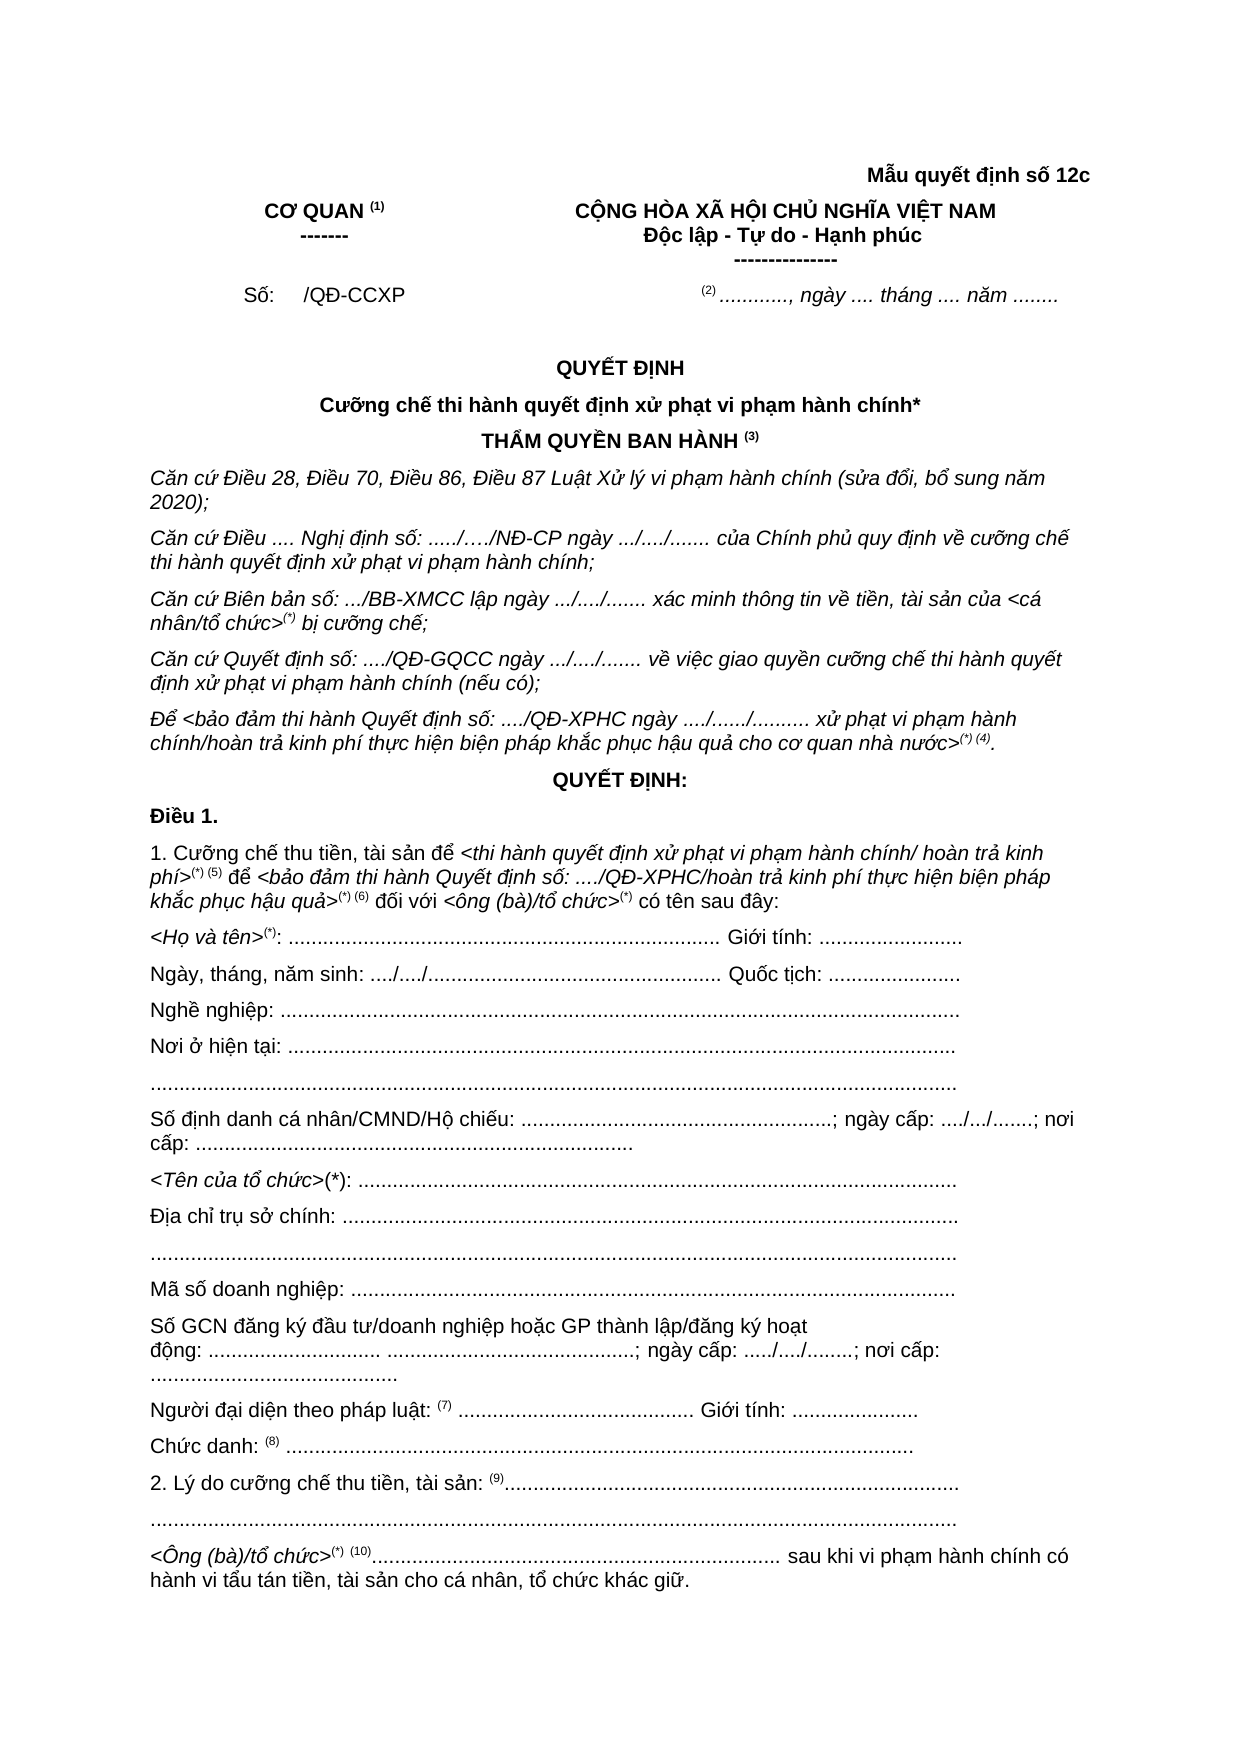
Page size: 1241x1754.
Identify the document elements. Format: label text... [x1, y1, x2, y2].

text Địa chỉ trụ sở chính: ........................................................................................................... [150, 1204, 1090, 1228]
table_cell Số: /QĐ-CCXP [150, 271, 499, 307]
text ............................................................................................................................................ [150, 1507, 1090, 1531]
text 2. Lý do cưỡng chế thu tiền, tài sản: (9)............................................................................... [150, 1471, 1090, 1495]
text Nơi ở hiện tại: .................................................................................................................... [150, 1034, 1090, 1058]
text Căn cứ Quyết định số: ..../QĐ-GQCC ngày .../..../....... về việc giao quyền cưỡng chế thi hành quyết định xử phạt vi phạm hành chính (nếu có); [150, 647, 1090, 695]
text Nghề nghiệp: ...................................................................................................................... [150, 998, 1090, 1022]
text QUYẾT ĐỊNH: [150, 768, 1090, 792]
text Người đại diện theo pháp luật: (7) ......................................... Giới tính: ...................... [150, 1398, 1090, 1422]
table_header CỘNG HÒA XÃ HỘI CHỦ NGHĨA VIỆT NAM Độc lập - Tự do - Hạnh phúc --------------- [499, 186, 1072, 271]
text Cưỡng chế thi hành quyết định xử phạt vi phạm hành chính* [150, 393, 1090, 417]
table_header CƠ QUAN (1) ------- [150, 186, 499, 271]
text Mã số doanh nghiệp: ......................................................................................................... [150, 1277, 1090, 1301]
text Để <bảo đảm thi hành Quyết định số: ..../QĐ-XPHC ngày ..../....../.......... xử phạt vi phạm hành chính/hoàn trả kinh phí thực hiện biện pháp khắc phục hậu quả cho cơ quan nhà nước>(*) (4). [150, 707, 1090, 755]
text QUYẾT ĐỊNH [150, 356, 1090, 380]
text Số GCN đăng ký đầu tư/doanh nghiệp hoặc GP thành lập/đăng ký hoạt động: .............................. ...........................................; ngày cấp: ...../..../........; nơi cấp: ........................................... [150, 1313, 1090, 1385]
text Số định danh cá nhân/CMND/Hộ chiếu: ......................................................; ngày cấp: ..../.../.......; nơi cấp: ............................................................................ [150, 1107, 1090, 1155]
text Căn cứ Biên bản số: .../BB-XMCC lập ngày .../..../....... xác minh thông tin về tiền, tài sản của <cá nhân/tổ chức>(*) bị cưỡng chế; [150, 586, 1090, 634]
text <Ông (bà)/tổ chức>(*) (10)....................................................................... sau khi vi phạm hành chính có hành vi tẩu tán tiền, tài sản cho cá nhân, tổ chức khác giữ. [150, 1544, 1090, 1592]
text ............................................................................................................................................ [150, 1071, 1090, 1095]
table_cell (2) ............, ngày .... tháng .... năm ........ [499, 271, 1072, 307]
text <Họ và tên>(*): ........................................................................... Giới tính: ......................... [150, 925, 1090, 949]
text Chức danh: (8) ............................................................................................................. [150, 1434, 1090, 1458]
text ............................................................................................................................................ [150, 1241, 1090, 1264]
text 1. Cưỡng chế thu tiền, tài sản để <thi hành quyết định xử phạt vi phạm hành chính/ hoàn trả kinh phí>(*) (5) để <bảo đảm thi hành Quyết định số: ..../QĐ-XPHC/hoàn trả kinh phí thực hiện biện pháp khắc phục hậu quả>(*) (6) đối với <ông (bà)/tổ chức>(*) có tên sau đây: [150, 841, 1090, 912]
text <Tên của tổ chức>(*): ........................................................................................................ [150, 1168, 1090, 1192]
text THẨM QUYỀN BAN HÀNH (3) [150, 429, 1090, 453]
text Mẫu quyết định số 12c [150, 162, 1090, 186]
text Ngày, tháng, năm sinh: ..../..../................................................... Quốc tịch: ....................... [150, 961, 1090, 985]
text Căn cứ Điều .... Nghị định số: ...../…./NĐ-CP ngày .../..../....... của Chính phủ quy định về cưỡng chế thi hành quyết định xử phạt vi phạm hành chính; [150, 526, 1090, 574]
text Căn cứ Điều 28, Điều 70, Điều 86, Điều 87 Luật Xử lý vi phạm hành chính (sửa đổi, bổ sung năm 2020); [150, 466, 1090, 513]
text Điều 1. [150, 804, 1090, 828]
